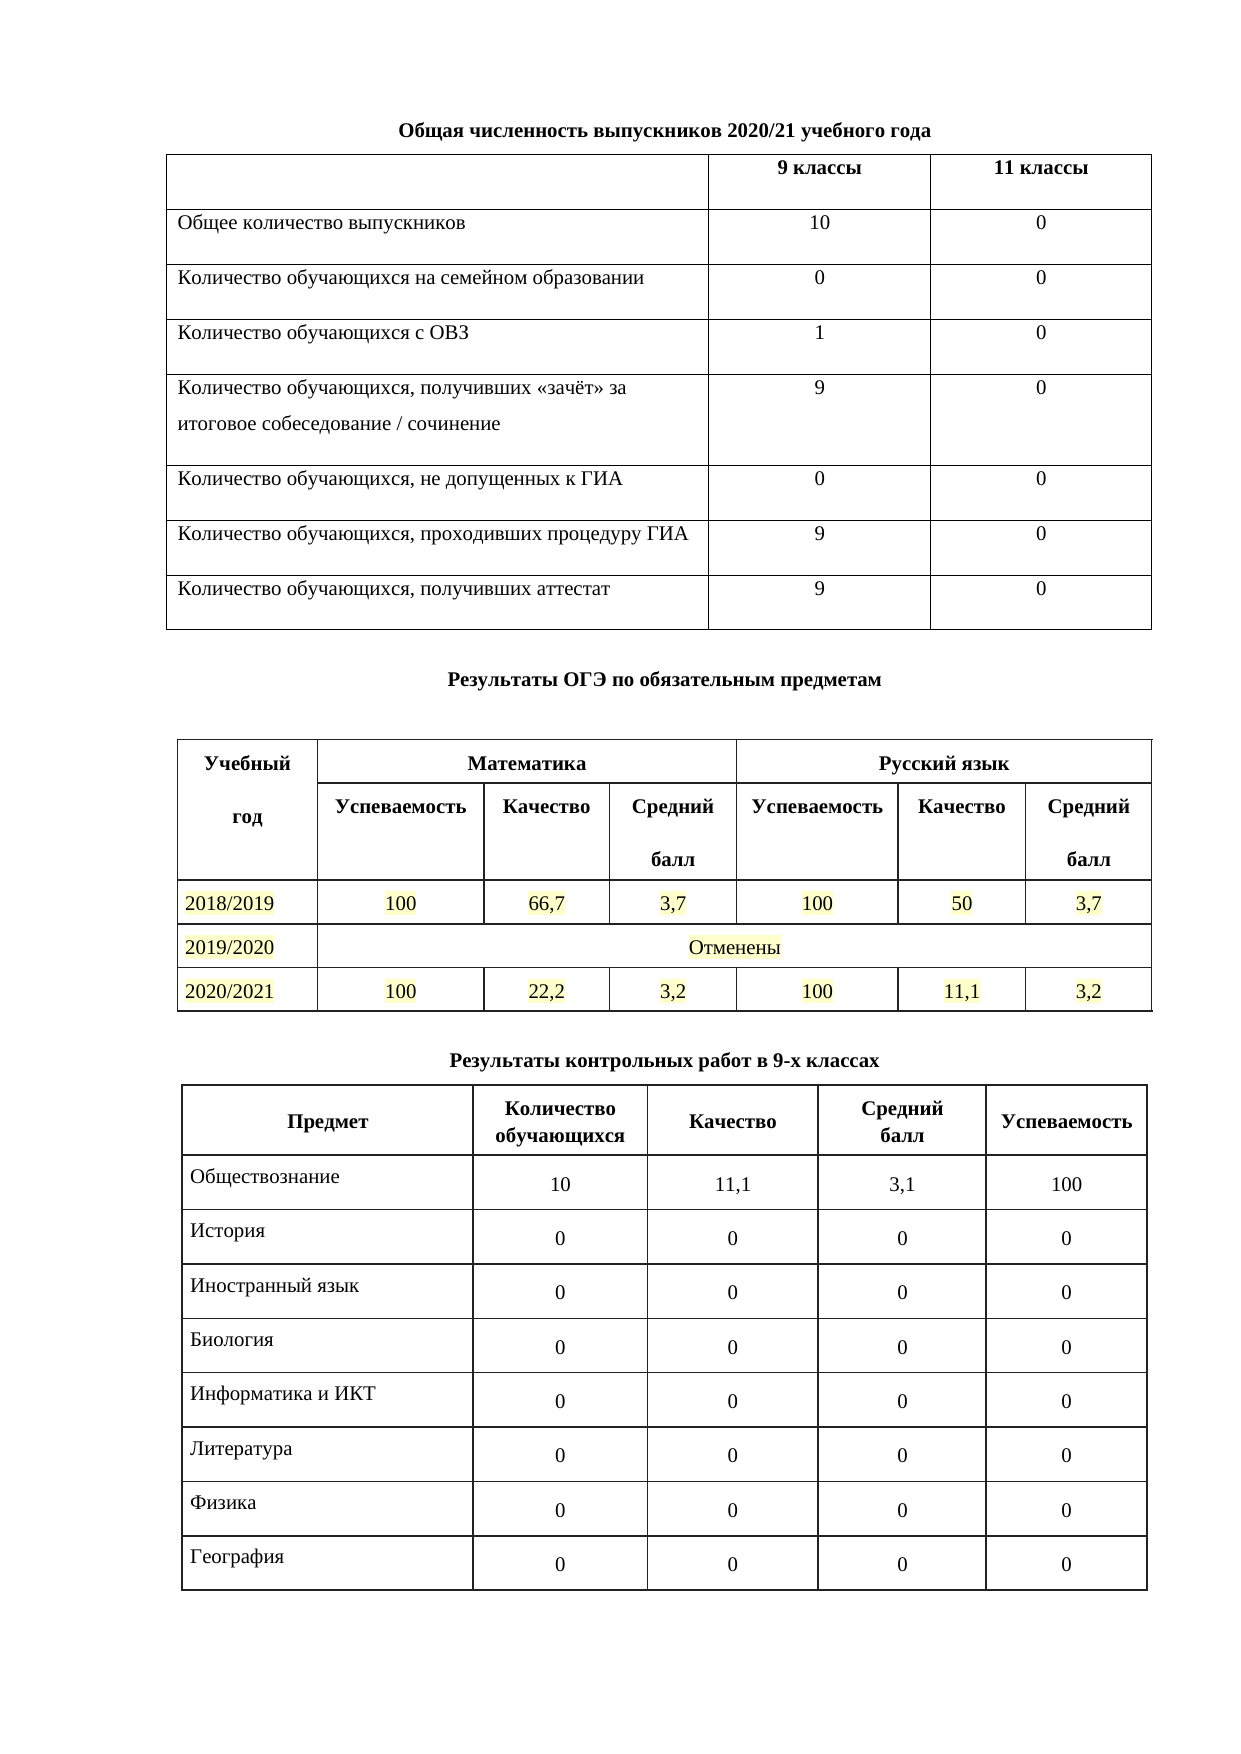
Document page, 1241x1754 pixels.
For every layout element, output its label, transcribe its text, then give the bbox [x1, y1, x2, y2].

table_header Качество [648, 1086, 817, 1154]
table_cell Информатика и ИКТ [183, 1373, 472, 1426]
table_cell 0 [474, 1210, 647, 1263]
table_header [167, 155, 708, 209]
table_cell Отменены [318, 925, 1151, 967]
table_cell 0 [987, 1428, 1146, 1481]
table_cell Количество обучающихся, не допущенных к ГИА [167, 466, 708, 519]
table_cell 0 [648, 1210, 817, 1263]
table_header 11 классы [931, 155, 1151, 209]
table_cell 2019/2020 [178, 925, 317, 967]
table_cell Общее количество выпускников [167, 210, 708, 264]
table_cell Средний балл [1026, 784, 1151, 879]
table_cell 11,1 [899, 968, 1025, 1010]
table_cell 0 [931, 521, 1151, 574]
table_cell 0 [648, 1373, 817, 1426]
table_cell 0 [474, 1482, 647, 1535]
table_cell Литература [183, 1428, 472, 1481]
table_cell 3,2 [610, 968, 736, 1010]
table_header Учебный год [178, 740, 317, 879]
table_cell 0 [648, 1482, 817, 1535]
table_cell 9 [709, 375, 930, 465]
table_cell 0 [474, 1265, 647, 1317]
table_cell Количество обучающихся на семейном образовании [167, 265, 708, 319]
table_cell 11,1 [648, 1156, 817, 1209]
table_header Средний балл [819, 1086, 985, 1154]
table_cell 0 [474, 1319, 647, 1372]
table_cell 10 [474, 1156, 647, 1209]
table_cell Количество обучающихся с ОВЗ [167, 320, 708, 374]
table_cell Количество обучающихся, проходивших процедуру ГИА [167, 521, 708, 574]
table_cell 0 [931, 265, 1151, 319]
table_cell 3,2 [1026, 968, 1151, 1010]
table_cell Физика [183, 1482, 472, 1535]
table_cell 100 [318, 881, 483, 923]
table_cell 0 [474, 1537, 647, 1589]
table_header Математика [318, 740, 736, 782]
table_cell Средний балл [610, 784, 736, 879]
table_cell 3,7 [610, 881, 736, 923]
table_cell 10 [709, 210, 930, 264]
table_cell 0 [931, 576, 1151, 629]
table_cell 2018/2019 [178, 881, 317, 923]
table_header Русский язык [737, 740, 1151, 782]
table_cell 3,1 [819, 1156, 985, 1209]
table_cell 0 [931, 320, 1151, 374]
table_cell История [183, 1210, 472, 1263]
table_cell 100 [737, 881, 897, 923]
table_cell 0 [709, 466, 930, 519]
table_cell 0 [987, 1482, 1146, 1535]
table_cell Обществознание [183, 1156, 472, 1209]
table_cell 0 [709, 265, 930, 319]
table_cell 2020/2021 [178, 968, 317, 1010]
table_cell 0 [987, 1210, 1146, 1263]
table_cell Количество обучающихся, получивших «зачёт» за итоговое собеседование / сочинение [167, 375, 708, 465]
table_header Успеваемость [987, 1086, 1146, 1154]
table_cell 9 [709, 576, 930, 629]
table_cell 100 [987, 1156, 1146, 1209]
table_cell 0 [819, 1210, 985, 1263]
table_cell 66,7 [485, 881, 609, 923]
table_header Количество обучающихся [474, 1086, 647, 1154]
table_cell 0 [987, 1265, 1146, 1317]
table_cell 0 [819, 1482, 985, 1535]
table_cell Успеваемость [318, 784, 483, 879]
table_cell 0 [648, 1265, 817, 1317]
table_cell 0 [987, 1537, 1146, 1589]
table_cell Иностранный язык [183, 1265, 472, 1317]
table_cell География [183, 1537, 472, 1589]
table_cell 0 [648, 1537, 817, 1589]
table_cell 3,7 [1026, 881, 1151, 923]
table_cell Успеваемость [737, 784, 897, 879]
table_cell 0 [987, 1319, 1146, 1372]
table_cell 0 [987, 1373, 1146, 1426]
table_cell Качество [485, 784, 609, 879]
table_cell Количество обучающихся, получивших аттестат [167, 576, 708, 629]
table_cell 0 [819, 1265, 985, 1317]
text Результаты ОГЭ по обязательным предметам [177, 666, 1152, 691]
table_cell 100 [737, 968, 897, 1010]
table_cell 50 [899, 881, 1025, 923]
table_cell 0 [819, 1373, 985, 1426]
table_cell 0 [931, 466, 1151, 519]
table_cell 0 [931, 375, 1151, 465]
table_cell 0 [474, 1373, 647, 1426]
table_header 9 классы [709, 155, 930, 209]
table_cell Биология [183, 1319, 472, 1372]
table_cell 0 [819, 1319, 985, 1372]
table_header Предмет [183, 1086, 472, 1154]
table_cell 0 [474, 1428, 647, 1481]
table_cell 9 [709, 521, 930, 574]
table_cell 100 [318, 968, 483, 1010]
table_cell 0 [931, 210, 1151, 264]
table_cell 1 [709, 320, 930, 374]
text Результаты контрольных работ в 9-х классах [177, 1048, 1152, 1072]
table_cell 0 [819, 1428, 985, 1481]
table_cell 0 [819, 1537, 985, 1589]
table_cell Качество [899, 784, 1025, 879]
text Общая численность выпускников 2020/21 учебного года [177, 118, 1152, 142]
table_cell 0 [648, 1319, 817, 1372]
table_cell 0 [648, 1428, 817, 1481]
table_cell 22,2 [485, 968, 609, 1010]
